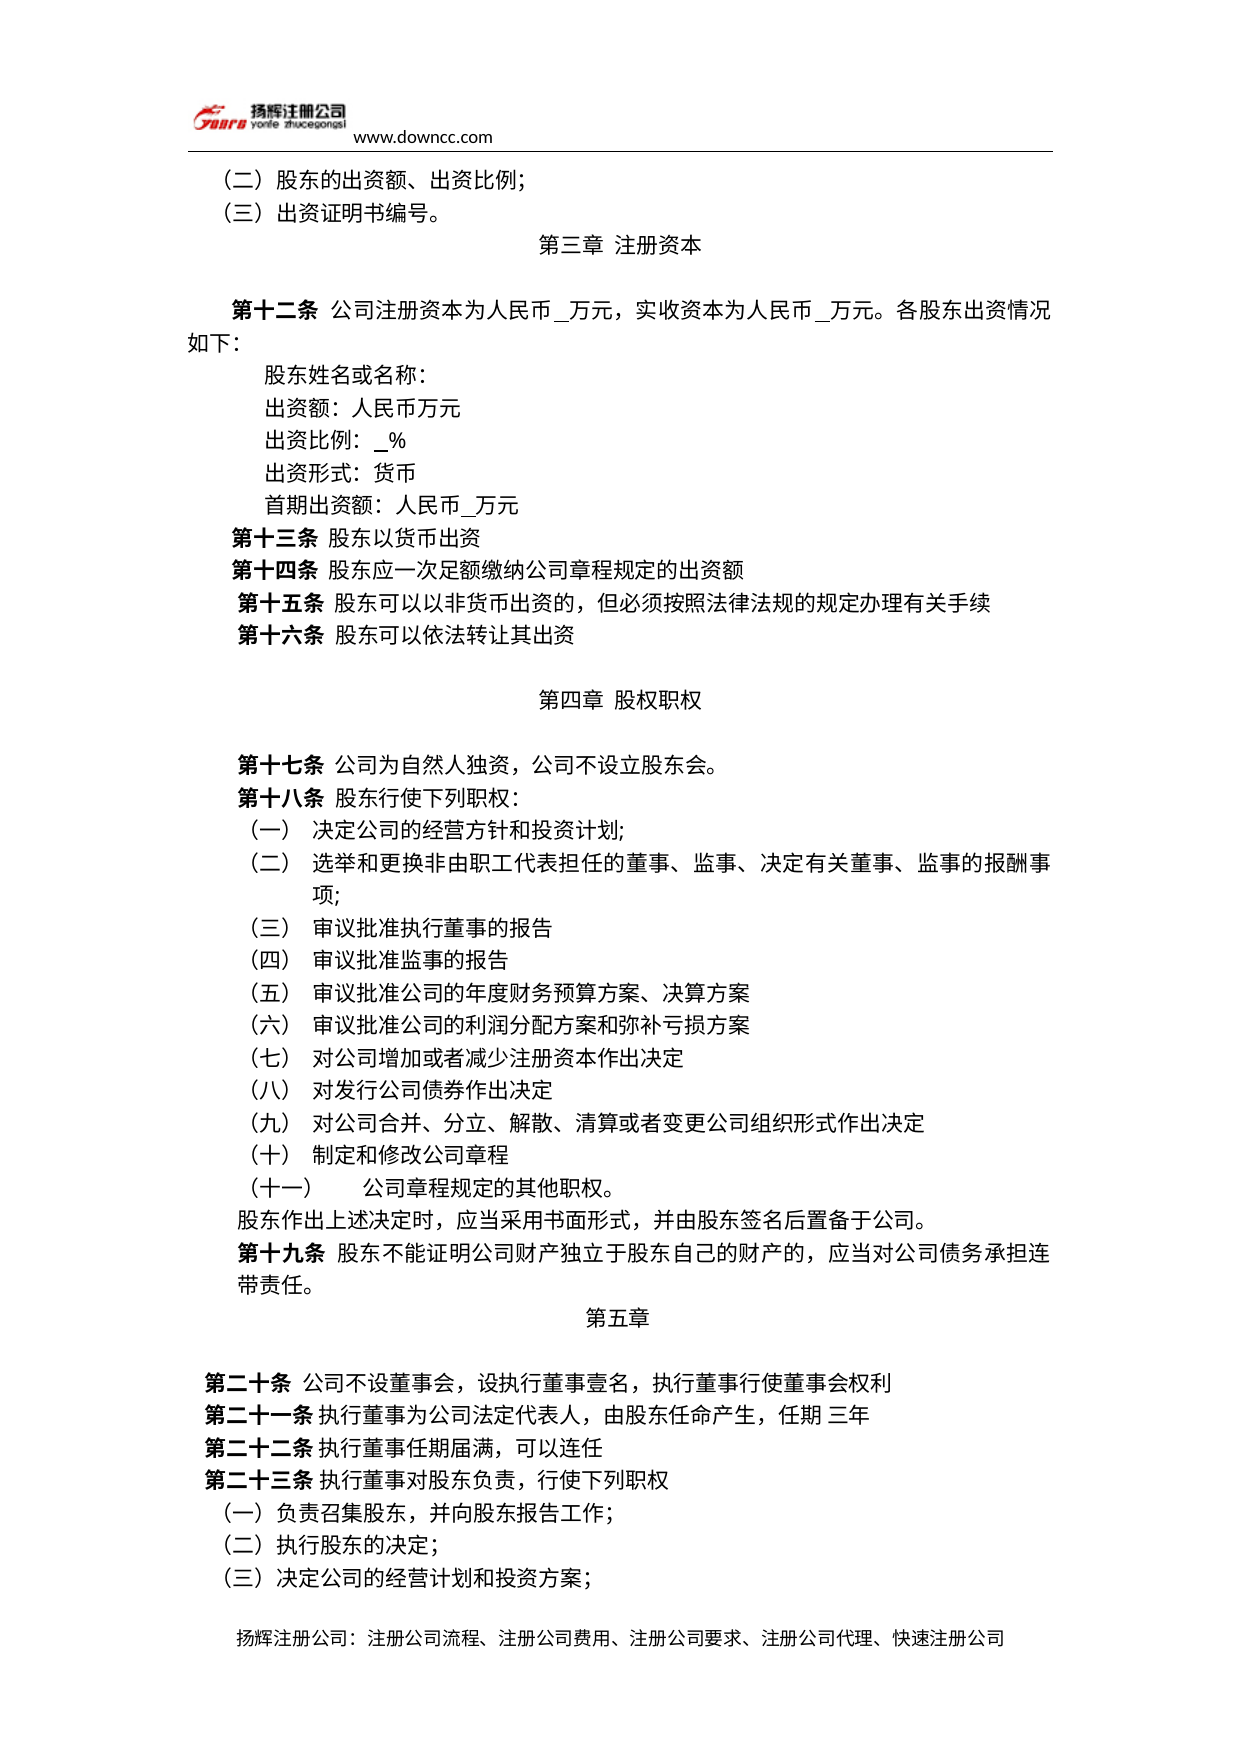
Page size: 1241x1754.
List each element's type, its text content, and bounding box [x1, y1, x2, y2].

text 股东作出上述决定时，应当采用书面形式，并由股东签名后置备于公司。 [237, 1203, 1053, 1236]
text 第十二条 公司注册资本为人民币 万元，实收资本为人民币 万元。各股东出资情况如下： [187, 293, 1053, 358]
text （三）出资证明书编号。 [187, 196, 1053, 228]
text 出资形式：货币 [187, 456, 1053, 488]
text 第十五条 股东可以以非货币出资的，但必须按照法律法规的规定办理有关手续 [187, 586, 1053, 618]
text （三）决定公司的经营计划和投资方案； [187, 1561, 1053, 1593]
list 审议批准公司的利润分配方案和弥补亏损方案 [237, 1008, 1053, 1041]
text 第十九条 股东不能证明公司财产独立于股东自己的财产的，应当对公司债务承担连带责任。 [237, 1236, 1053, 1301]
text 第二十二条 执行董事任期届满，可以连任 [187, 1431, 1053, 1463]
text 出资额：人民币万元 [187, 391, 1053, 423]
text 第二十条 公司不设董事会，设执行董事壹名，执行董事行使董事会权利 [187, 1366, 1053, 1398]
list 制定和修改公司章程 [237, 1138, 1053, 1171]
list 股权职权 [187, 683, 1053, 716]
text 首期出资额：人民币 万元 [187, 488, 1053, 521]
list 对公司增加或者减少注册资本作出决定 [237, 1041, 1053, 1073]
list 对发行公司债券作出决定 [237, 1073, 1053, 1106]
list 审议批准执行董事的报告 [237, 911, 1053, 943]
text 第十八条 股东行使下列职权： [187, 781, 1053, 813]
text （二）执行股东的决定； [187, 1528, 1053, 1561]
list 注册资本 [187, 228, 1053, 261]
picture [187, 88, 354, 144]
list 审议批准公司的年度财务预算方案、决算方案 [237, 976, 1053, 1008]
text （二）股东的出资额、出资比例； [187, 163, 1053, 196]
text 第十三条 股东以货币出资 [187, 521, 1053, 553]
list 决定公司的经营方针和投资计划; [237, 813, 1053, 846]
list 公司章程规定的其他职权。 [237, 1171, 1053, 1203]
text 第二十一条 执行董事为公司法定代表人，由股东任命产生，任期 三年 [187, 1398, 1053, 1431]
text 第十四条 股东应一次足额缴纳公司章程规定的出资额 [187, 553, 1053, 586]
text 出资比例： % [187, 423, 1053, 456]
list 对公司合并、分立、解散、清算或者变更公司组织形式作出决定 [237, 1106, 1053, 1138]
list 选举和更换非由职工代表担任的董事、监事、决定有关董事、监事的报酬事项; [237, 846, 1053, 911]
text 第十七条 公司为自然人独资，公司不设立股东会。 [187, 748, 1053, 781]
text （一）负责召集股东，并向股东报告工作； [187, 1496, 1053, 1528]
text 股东姓名或名称： [187, 358, 1053, 391]
text 第二十三条 执行董事对股东负责，行使下列职权 [187, 1463, 1053, 1496]
list 审议批准监事的报告 [237, 943, 1053, 976]
text 第十六条 股东可以依法转让其出资 [187, 618, 1053, 651]
